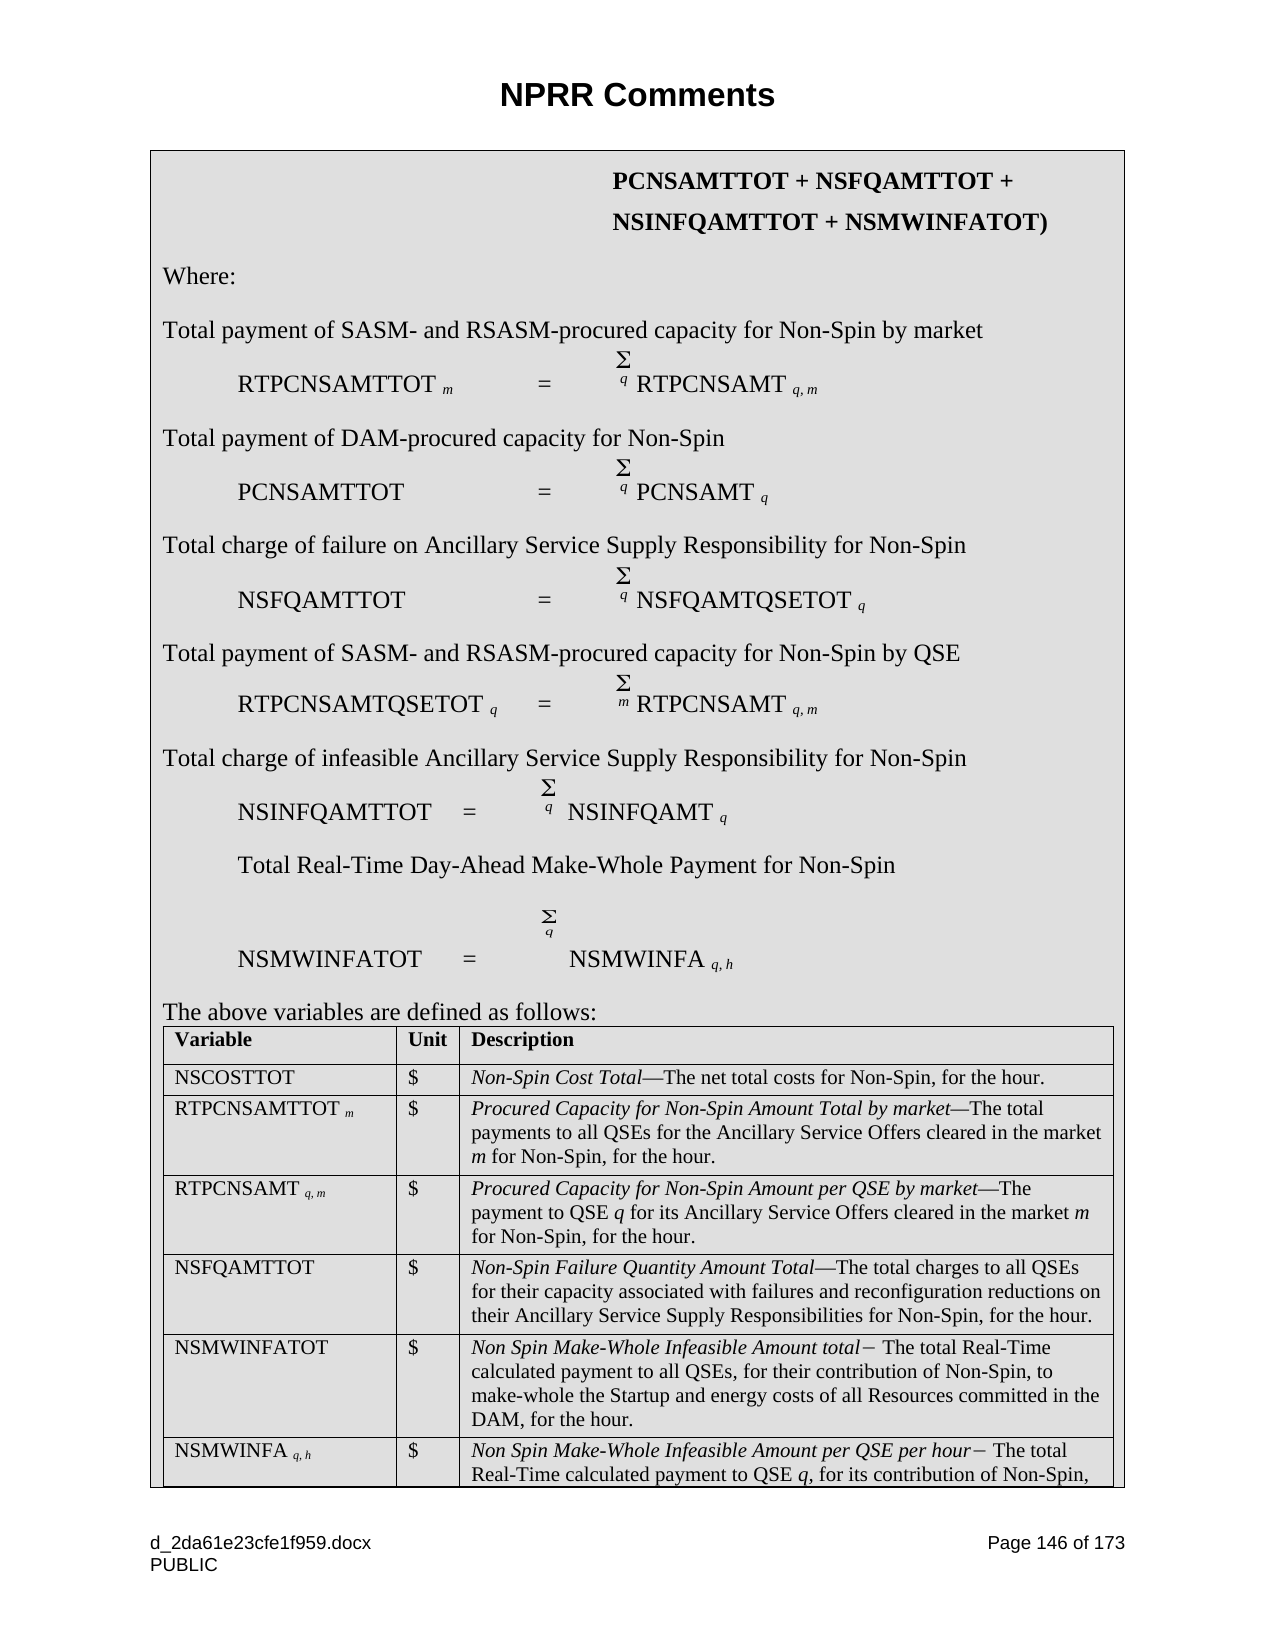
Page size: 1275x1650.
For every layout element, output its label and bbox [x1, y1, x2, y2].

table_header [151, 151, 1124, 1487]
